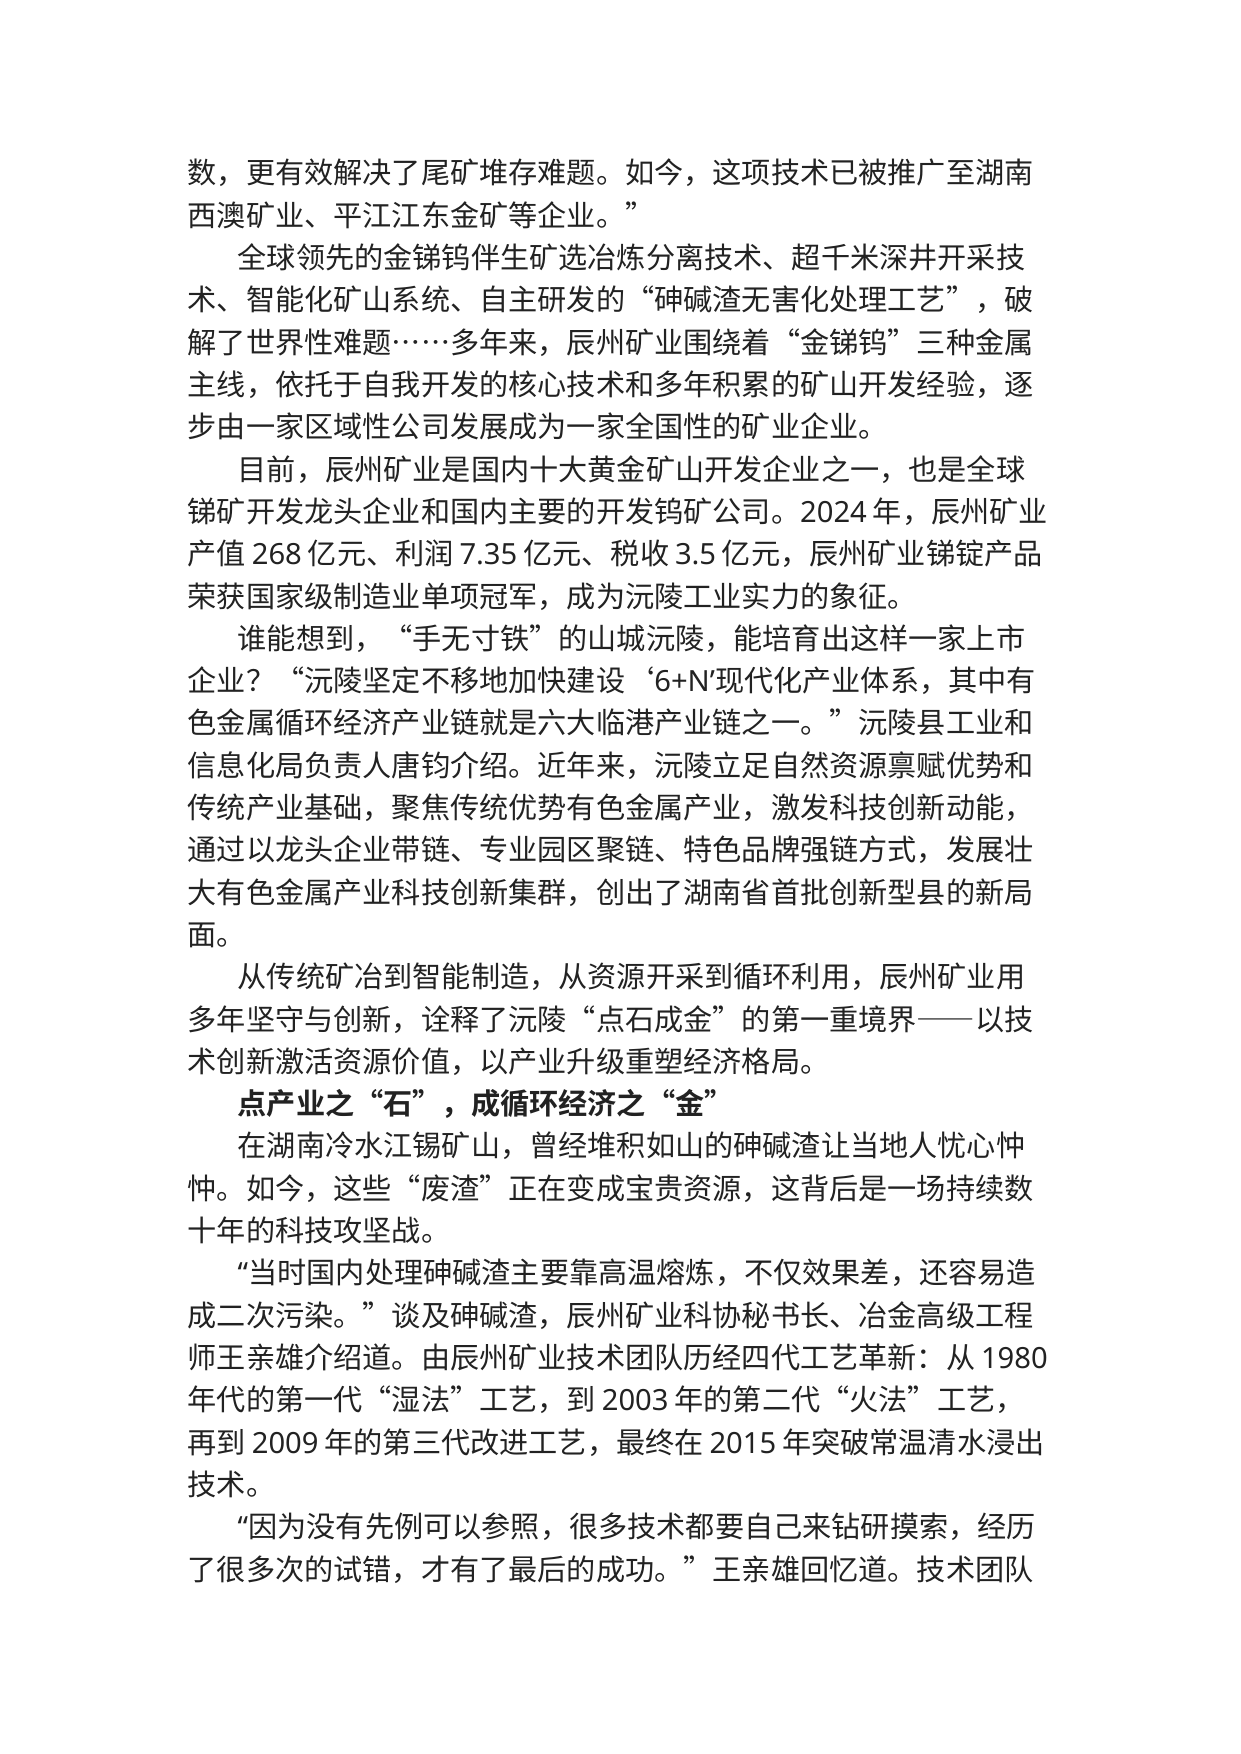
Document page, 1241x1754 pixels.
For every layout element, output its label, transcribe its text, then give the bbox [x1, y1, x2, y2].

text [187, 1504, 1053, 1589]
text 全球领先的金锑钨伴生矿选冶炼分离技术、超千米深井开采技术、智能化矿山系统、自主研发的“砷碱渣无害化处理工艺”，破解了世界性难题……多年来，辰州矿业围绕着“金锑钨”三种金属主线，依托于自我开发的核心技术和多年积累的矿山开发经验，逐步由一家区域性公司发展成为一家全国性的矿业企业。 [187, 234, 1053, 446]
text “当时国内处理砷碱渣主要靠高温熔炼，不仅效果差，还容易造成二次污染。”谈及砷碱渣，辰州矿业科协秘书长、冶金高级工程师王亲雄介绍道。由辰州矿业技术团队历经四代工艺革新：从1980年代的第一代“湿法”工艺，到2003年的第二代“火法”工艺，再到2009年的第三代改进工艺，最终在2015年突破常温清水浸出技术。 [187, 1250, 1053, 1504]
text 目前，辰州矿业是国内十大黄金矿山开发企业之一，也是全球锑矿开发龙头企业和国内主要的开发钨矿公司。2024年，辰州矿业产值268亿元、利润7.35亿元、税收3.5亿元，辰州矿业锑锭产品荣获国家级制造业单项冠军，成为沅陵工业实力的象征。 [187, 446, 1053, 615]
text 点产业之“石”，成循环经济之“金” [187, 1081, 1053, 1123]
text 谁能想到，“手无寸铁”的山城沅陵，能培育出这样一家上市企业？“沅陵坚定不移地加快建设‘6+N’现代化产业体系，其中有色金属循环经济产业链就是六大临港产业链之一‌。”沅陵县工业和信息化局负责人唐钧介绍。近年来，沅陵立足自然资源禀赋优势和传统产业基础，聚焦传统优势有色金属产业，激发科技创新动能，通过以龙头企业带链、专业园区聚链、特色品牌强链方式，发展壮大有色金属产业科技创新集群，创出了湖南省首批创新型县的新局面。 [187, 615, 1053, 954]
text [187, 150, 1053, 234]
text 在湖南冷水江锡矿山，曾经堆积如山的砷碱渣让当地人忧心忡忡。如今，这些“废渣”正在变成宝贵资源，这背后是一场持续数十年的科技攻坚战。 [187, 1123, 1053, 1250]
text 从传统矿冶到智能制造，从资源开采到循环利用，辰州矿业用多年坚守与创新，诠释了沅陵“点石成金”的第一重境界——以技术创新激活资源价值，以产业升级重塑经济格局。 [187, 954, 1053, 1081]
